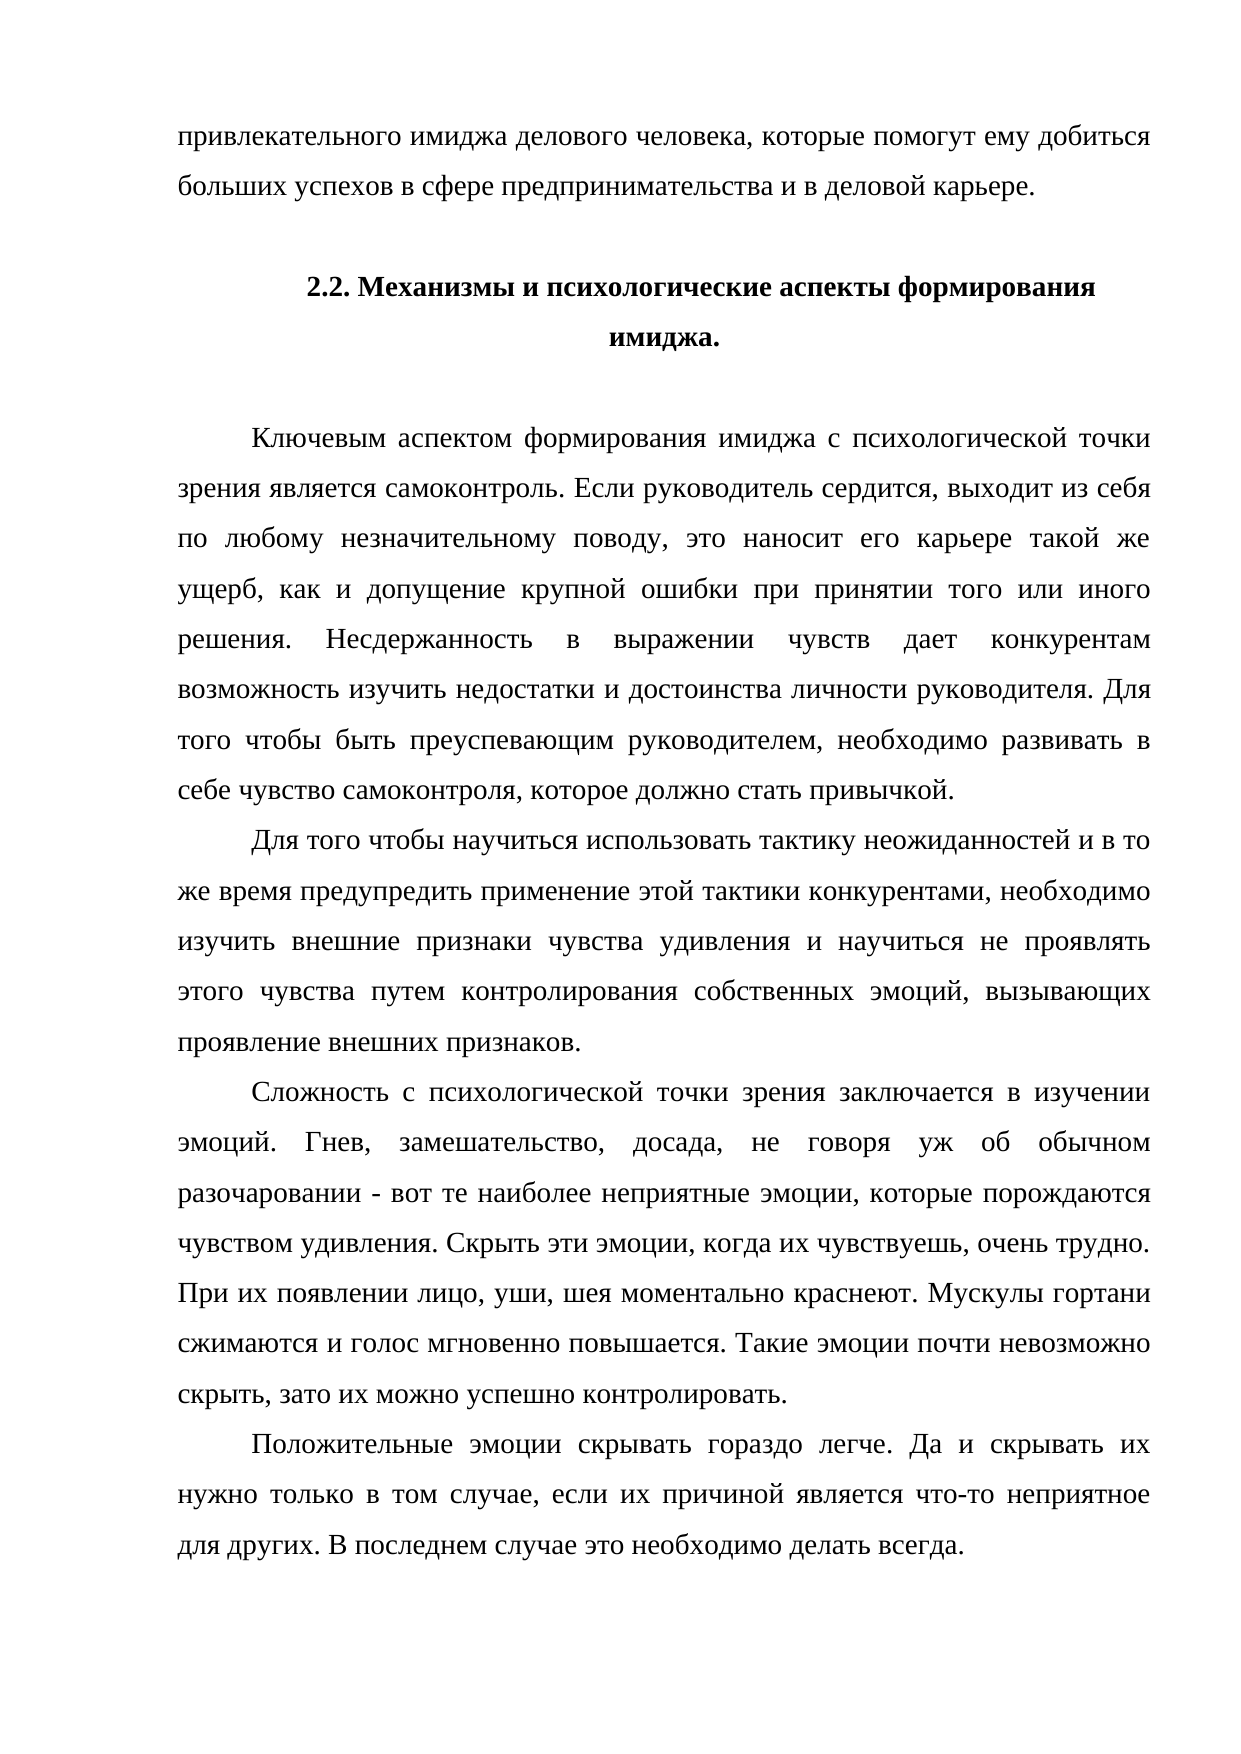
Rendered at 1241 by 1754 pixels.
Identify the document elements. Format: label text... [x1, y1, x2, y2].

text Ключевым аспектом формирования имиджа с психологической точки зрения является самоконтроль. Если руководитель сердится, выходит из себя по любому незначительному поводу, это наносит его карьере такой же ущерб, как и допущение крупной ошибки при принятии того или иного решения. Несдержанность в выражении чувств дает конкурентам возможность изучить недостатки и достоинства личности руководителя. Для того чтобы быть преуспевающим руководителем, необходимо развивать в себе чувство самоконтроля, которое должно стать привычкой. [177, 420, 1152, 806]
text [177, 118, 1152, 202]
text 2.2. Механизмы и психологические аспекты формирования имиджа. [177, 269, 1152, 353]
text Положительные эмоции скрывать гораздо легче. Да и скрывать их нужно только в том случае, если их причиной является что-то неприятное для других. В последнем случае это необходимо делать всегда. [177, 1426, 1152, 1560]
text Для того чтобы научиться использовать тактику неожиданностей и в то же время предупредить применение этой тактики конкурентами, необходимо изучить внешние признаки чувства удивления и научиться не проявлять этого чувства путем контролирования собственных эмоций, вызывающих проявление внешних признаков. [177, 822, 1152, 1057]
text Сложность с психологической точки зрения заключается в изучении эмоций. Гнев, замешательство, досада, не говоря уж об обычном разочаровании - вот те наиболее неприятные эмоции, которые порождаются чувством удивления. Скрыть эти эмоции, когда их чувствуешь, очень трудно. При их появлении лицо, уши, шея моментально краснеют. Мускулы гортани сжимаются и голос мгновенно повышается. Такие эмоции почти невозможно скрыть, зато их можно успешно контролировать. [177, 1074, 1152, 1409]
